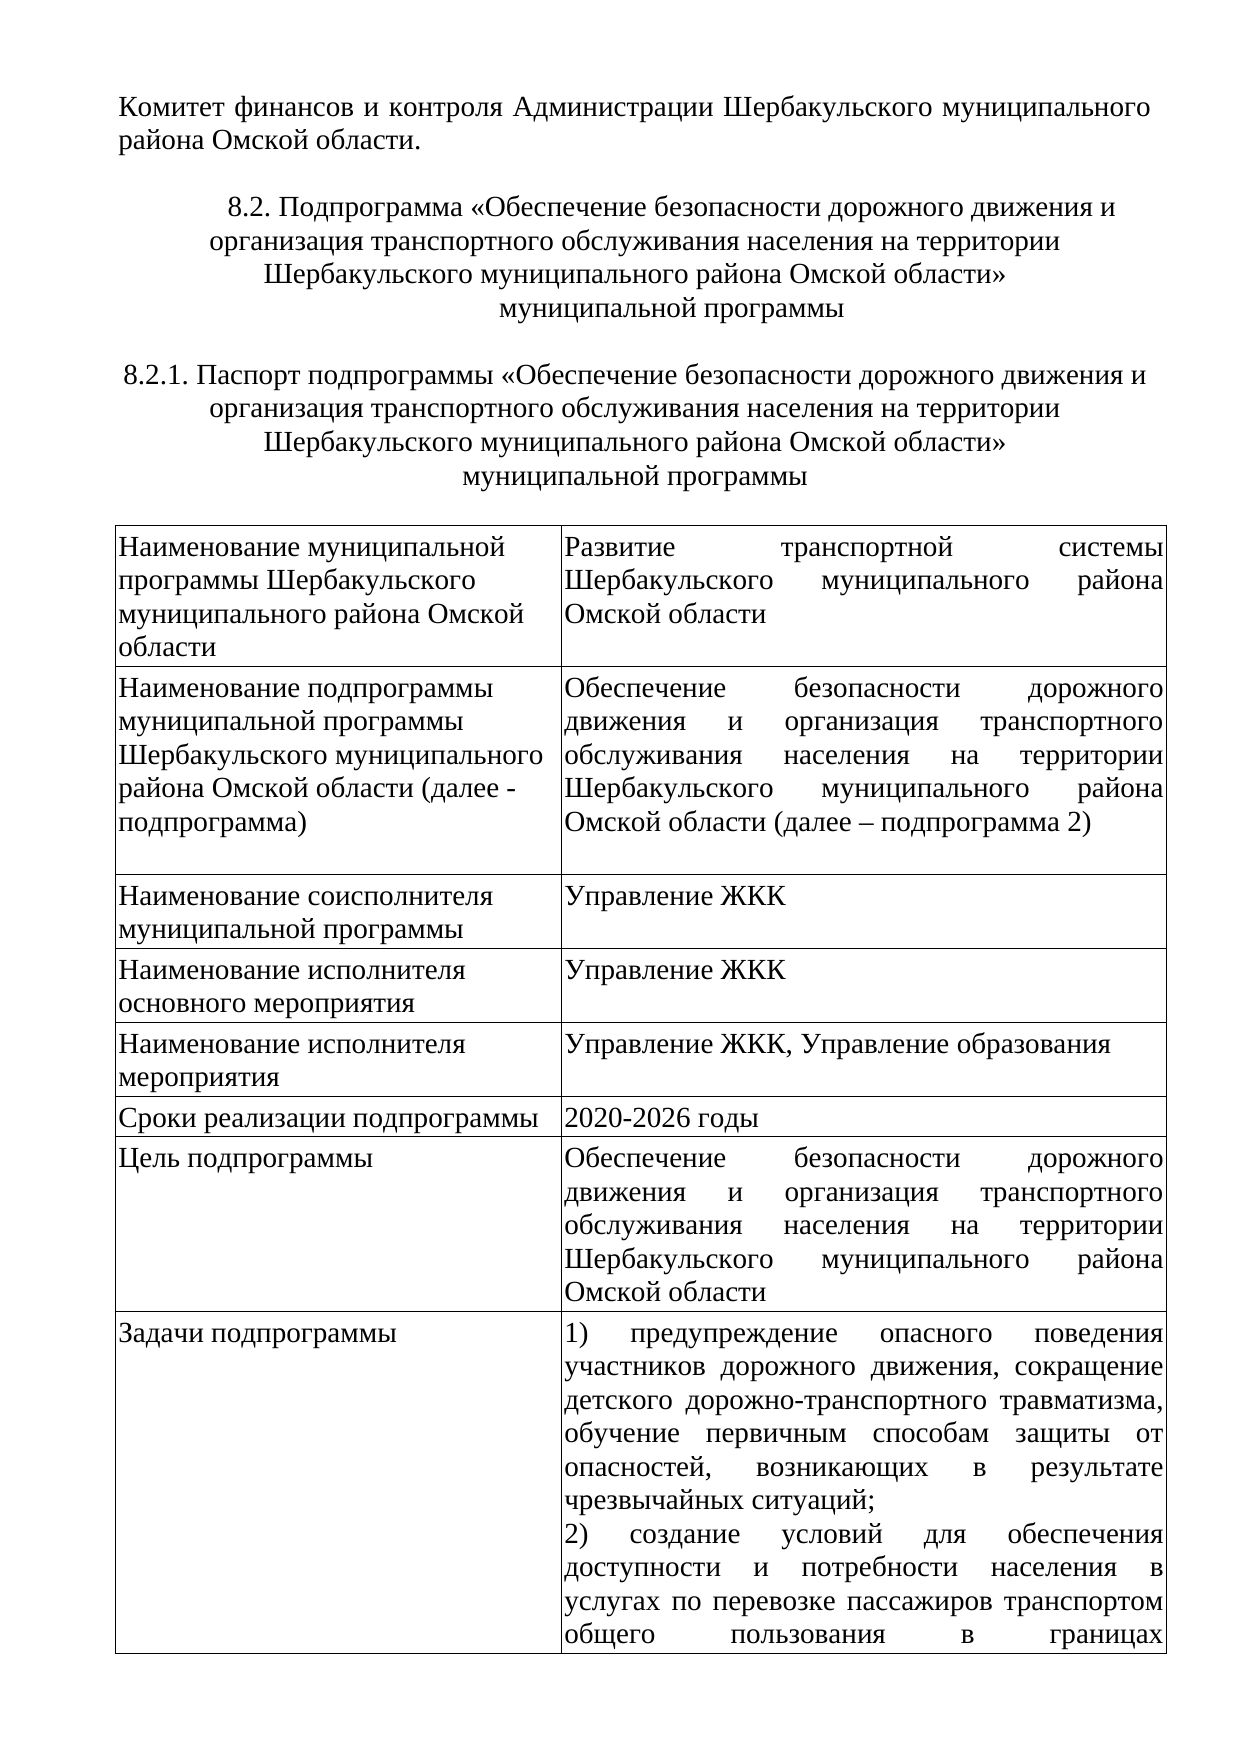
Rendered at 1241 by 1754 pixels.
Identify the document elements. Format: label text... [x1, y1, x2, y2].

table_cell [562, 1312, 1166, 1653]
table_cell Сроки реализации подпрограммы [116, 1097, 561, 1136]
table_cell 2020-2026 годы [562, 1097, 1166, 1136]
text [118, 89, 1152, 156]
table_cell Наименование соисполнителя муниципальной программы [116, 875, 561, 948]
table_cell Управление ЖКК [562, 875, 1166, 948]
table_cell Задачи подпрограммы [116, 1312, 561, 1653]
table_cell Управление ЖКК, Управление образования [562, 1023, 1166, 1096]
table_cell Обеспечение безопасности дорожного движения и организация транспортного обслуживания населения на территории Шербакульского муниципального района Омской области [562, 1137, 1166, 1311]
table_cell Наименование подпрограммы муниципальной программы Шербакульского муниципального района Омской области (далее - подпрограмма) [116, 667, 561, 874]
text 8.2. Подпрограмма «Обеспечение безопасности дорожного движения и организация транспортного обслуживания населения на территории Шербакульского муниципального района Омской области» [118, 189, 1152, 290]
table_header Развитие транспортной системы Шербакульского муниципального района Омской области [562, 526, 1166, 666]
text муниципальной программы [118, 290, 1152, 323]
table_cell Цель подпрограммы [116, 1137, 561, 1311]
table_cell Обеспечение безопасности дорожного движения и организация транспортного обслуживания населения на территории Шербакульского муниципального района Омской области (далее – подпрограмма 2) [562, 667, 1166, 874]
table_cell Наименование исполнителя основного мероприятия [116, 949, 561, 1022]
table_cell Наименование исполнителя мероприятия [116, 1023, 561, 1096]
table_header Наименование муниципальной программы Шербакульского муниципального района Омской области [116, 526, 561, 666]
text 8.2.1. Паспорт подпрограммы «Обеспечение безопасности дорожного движения и организация транспортного обслуживания населения на территории Шербакульского муниципального района Омской области» [118, 357, 1152, 458]
table_cell Управление ЖКК [562, 949, 1166, 1022]
text муниципальной программы [118, 458, 1152, 491]
